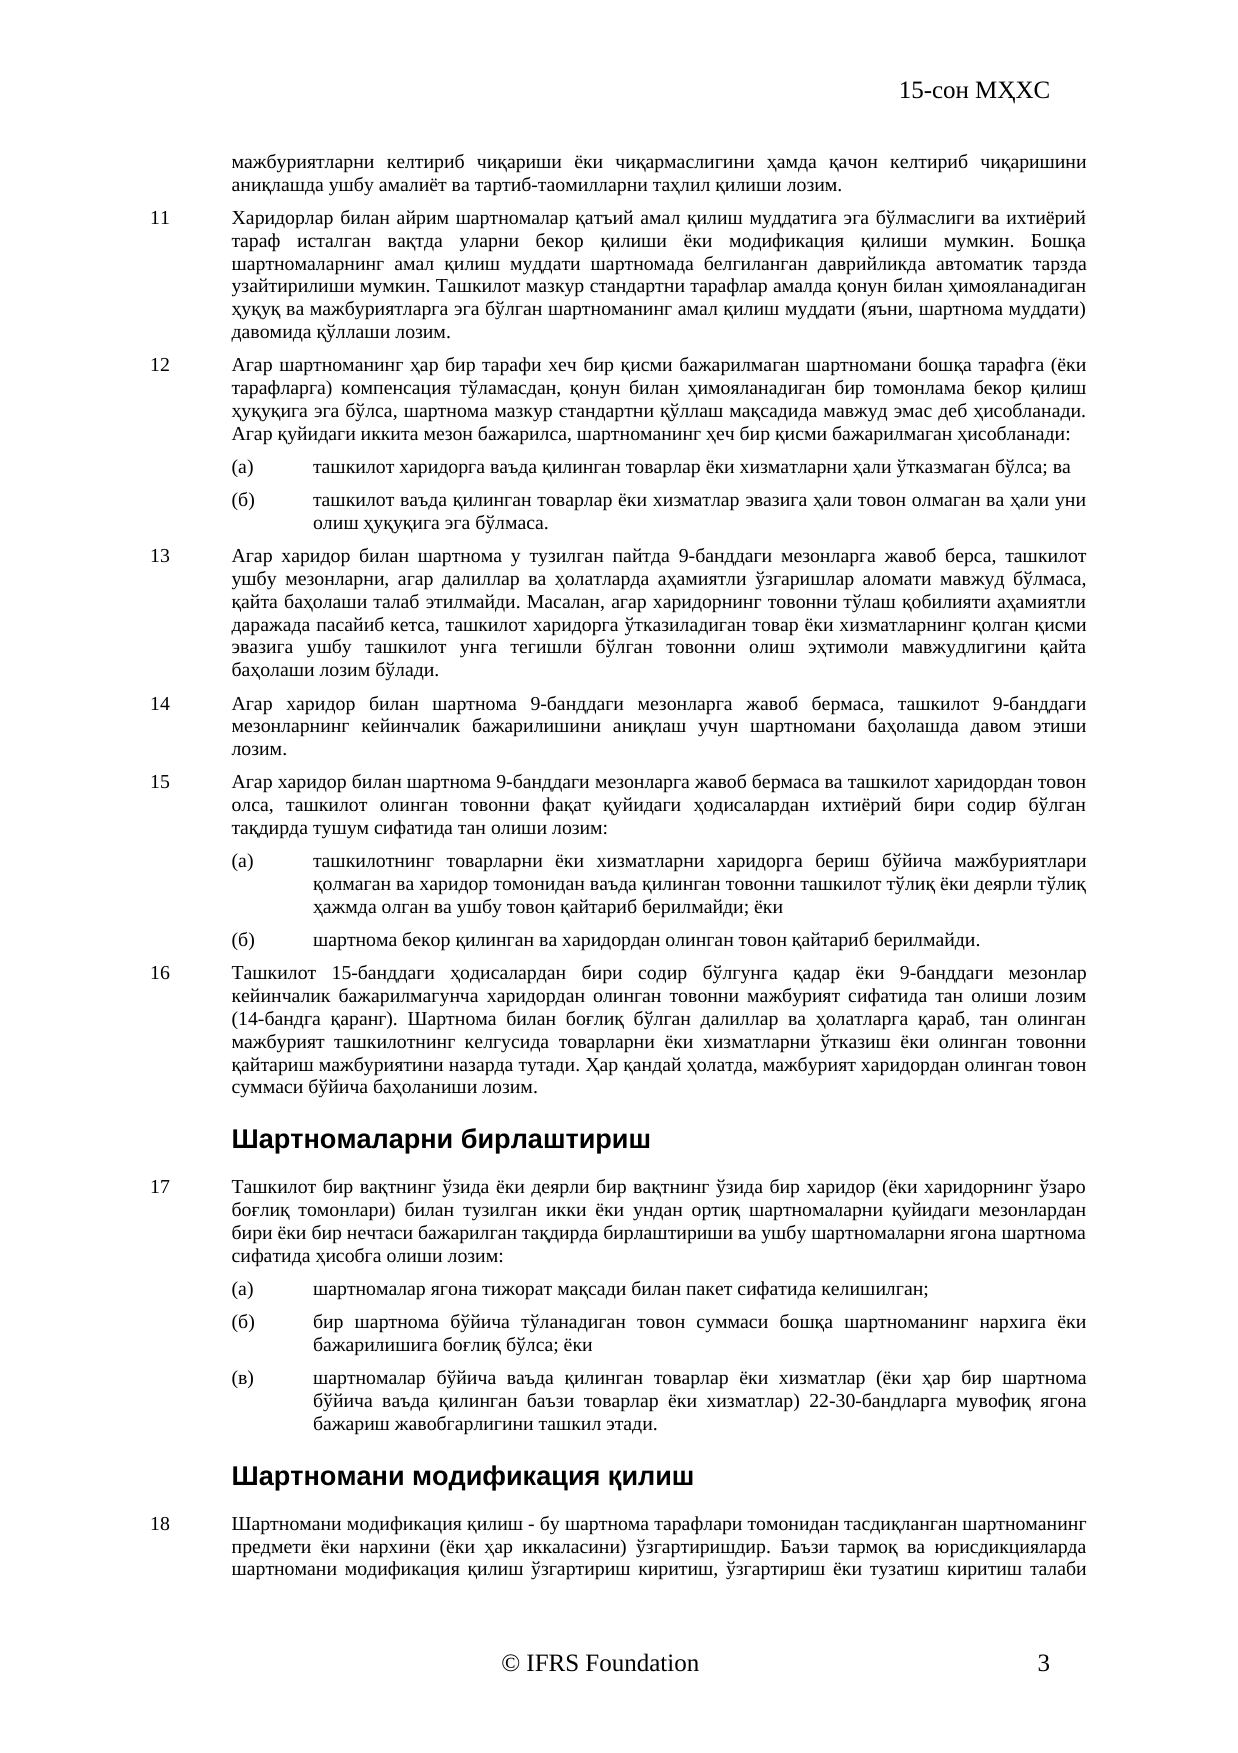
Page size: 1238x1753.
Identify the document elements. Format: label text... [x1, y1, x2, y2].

text Шартномани модификация қилиш [231, 1460, 1087, 1491]
text (б) шартнома бекор қилинган ва харидордан олинган товон қайтариб берилмайди. [231, 928, 1087, 951]
text (а) ташкилот харидорга ваъда қилинган товарлар ёки хизматларни ҳали ўтказмаган бўлса; ва [231, 455, 1087, 478]
text (а) ташкилотнинг товарларни ёки хизматларни харидорга бериш бўйича мажбуриятлари қолмаган ва харидор томонидан ваъда қилинган товонни ташкилот тўлиқ ёки деярли тўлиқ ҳажмда олган ва ушбу товон қайтариб берилмайди; ёки [231, 849, 1087, 918]
text 11 Харидорлар билан айрим шартномалар қатъий амал қилиш муддатига эга бўлмаслиги ва ихтиёрий тараф исталган вақтда уларни бекор қилиши ёки модификация қилиши мумкин. Бошқа шартномаларнинг амал қилиш муддати шартномада белгиланган даврийликда автоматик тарзда узайтирилиши мумкин. Ташкилот мазкур стандартни тарафлар амалда қонун билан ҳимояланадиган ҳуқуқ ва мажбуриятларга эга бўлган шартноманинг амал қилиш муддати (яъни, шартнома муддати) давомида қўллаши лозим. [150, 206, 1087, 343]
text (б) ташкилот ваъда қилинган товарлар ёки хизматлар эвазига ҳали товон олмаган ва ҳали уни олиш ҳуқуқига эга бўлмаса. [231, 488, 1087, 534]
text (б) бир шартнома бўйича тўланадиган товон суммаси бошқа шартноманинг нархига ёки бажарилишига боғлиқ бўлса; ёки [231, 1310, 1087, 1356]
text (а) шартномалар ягона тижорат мақсади билан пакет сифатида келишилган; [231, 1277, 1087, 1300]
text Шартномаларни бирлаштириш [231, 1123, 1087, 1154]
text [150, 150, 1087, 196]
text (в) шартномалар бўйича ваъда қилинган товарлар ёки хизматлар (ёки ҳар бир шартнома бўйича ваъда қилинган баъзи товарлар ёки хизматлар) 22-30-бандларга мувофиқ ягона бажариш жавобгарлигини ташкил этади. [231, 1366, 1087, 1435]
text 15 Агар харидор билан шартнома 9-банддаги мезонларга жавоб бермаса ва ташкилот харидордан товон олса, ташкилот олинган товонни фақат қуйидаги ҳодисалардан ихтиёрий бири содир бўлган тақдирда тушум сифатида тан олиши лозим: [150, 770, 1087, 839]
text 12 Агар шартноманинг ҳар бир тарафи хеч бир қисми бажарилмаган шартномани бошқа тарафга (ёки тарафларга) компенсация тўламасдан, қонун билан ҳимояланадиган бир томонлама бекор қилиш ҳуқуқига эга бўлса, шартнома мазкур стандартни қўллаш мақсадида мавжуд эмас деб ҳисобланади. Агар қуйидаги иккита мезон бажарилса, шартноманинг ҳеч бир қисми бажарилмаган ҳисобланади: [150, 353, 1087, 444]
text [150, 1512, 1087, 1580]
text 13 Агар харидор билан шартнома у тузилган пайтда 9-банддаги мезонларга жавоб берса, ташкилот ушбу мезонларни, агар далиллар ва ҳолатларда аҳамиятли ўзгаришлар аломати мавжуд бўлмаса, қайта баҳолаши талаб этилмайди. Масалан, агар харидорнинг товонни тўлаш қобилияти аҳамиятли даражада пасайиб кетса, ташкилот харидорга ўтказиладиган товар ёки хизматларнинг қолган қисми эвазига ушбу ташкилот унга тегишли бўлган товонни олиш эҳтимоли мавжудлигини қайта баҳолаши лозим бўлади. [150, 544, 1087, 681]
text 16 Ташкилот 15-банддаги ҳодисалардан бири содир бўлгунга қадар ёки 9-банддаги мезонлар кейинчалик бажарилмагунча харидордан олинган товонни мажбурият сифатида тан олиши лозим (14-бандга қаранг). Шартнома билан боғлиқ бўлган далиллар ва ҳолатларга қараб, тан олинган мажбурият ташкилотнинг келгусида товарларни ёки хизматларни ўтказиш ёки олинган товонни қайтариш мажбуриятини назарда тутади. Ҳар қандай ҳолатда, мажбурият харидордан олинган товон суммаси бўйича баҳоланиши лозим. [150, 961, 1087, 1098]
text 17 Ташкилот бир вақтнинг ўзида ёки деярли бир вақтнинг ўзида бир харидор (ёки харидорнинг ўзаро боғлиқ томонлари) билан тузилган икки ёки ундан ортиқ шартномаларни қуйидаги мезонлардан бири ёки бир нечтаси бажарилган тақдирда бирлаштириши ва ушбу шартномаларни ягона шартнома сифатида ҳисобга олиши лозим: [150, 1175, 1087, 1267]
text 14 Агар харидор билан шартнома 9-банддаги мезонларга жавоб бермаса, ташкилот 9-банддаги мезонларнинг кейинчалик бажарилишини аниқлаш учун шартномани баҳолашда давом этиши лозим. [150, 692, 1087, 760]
